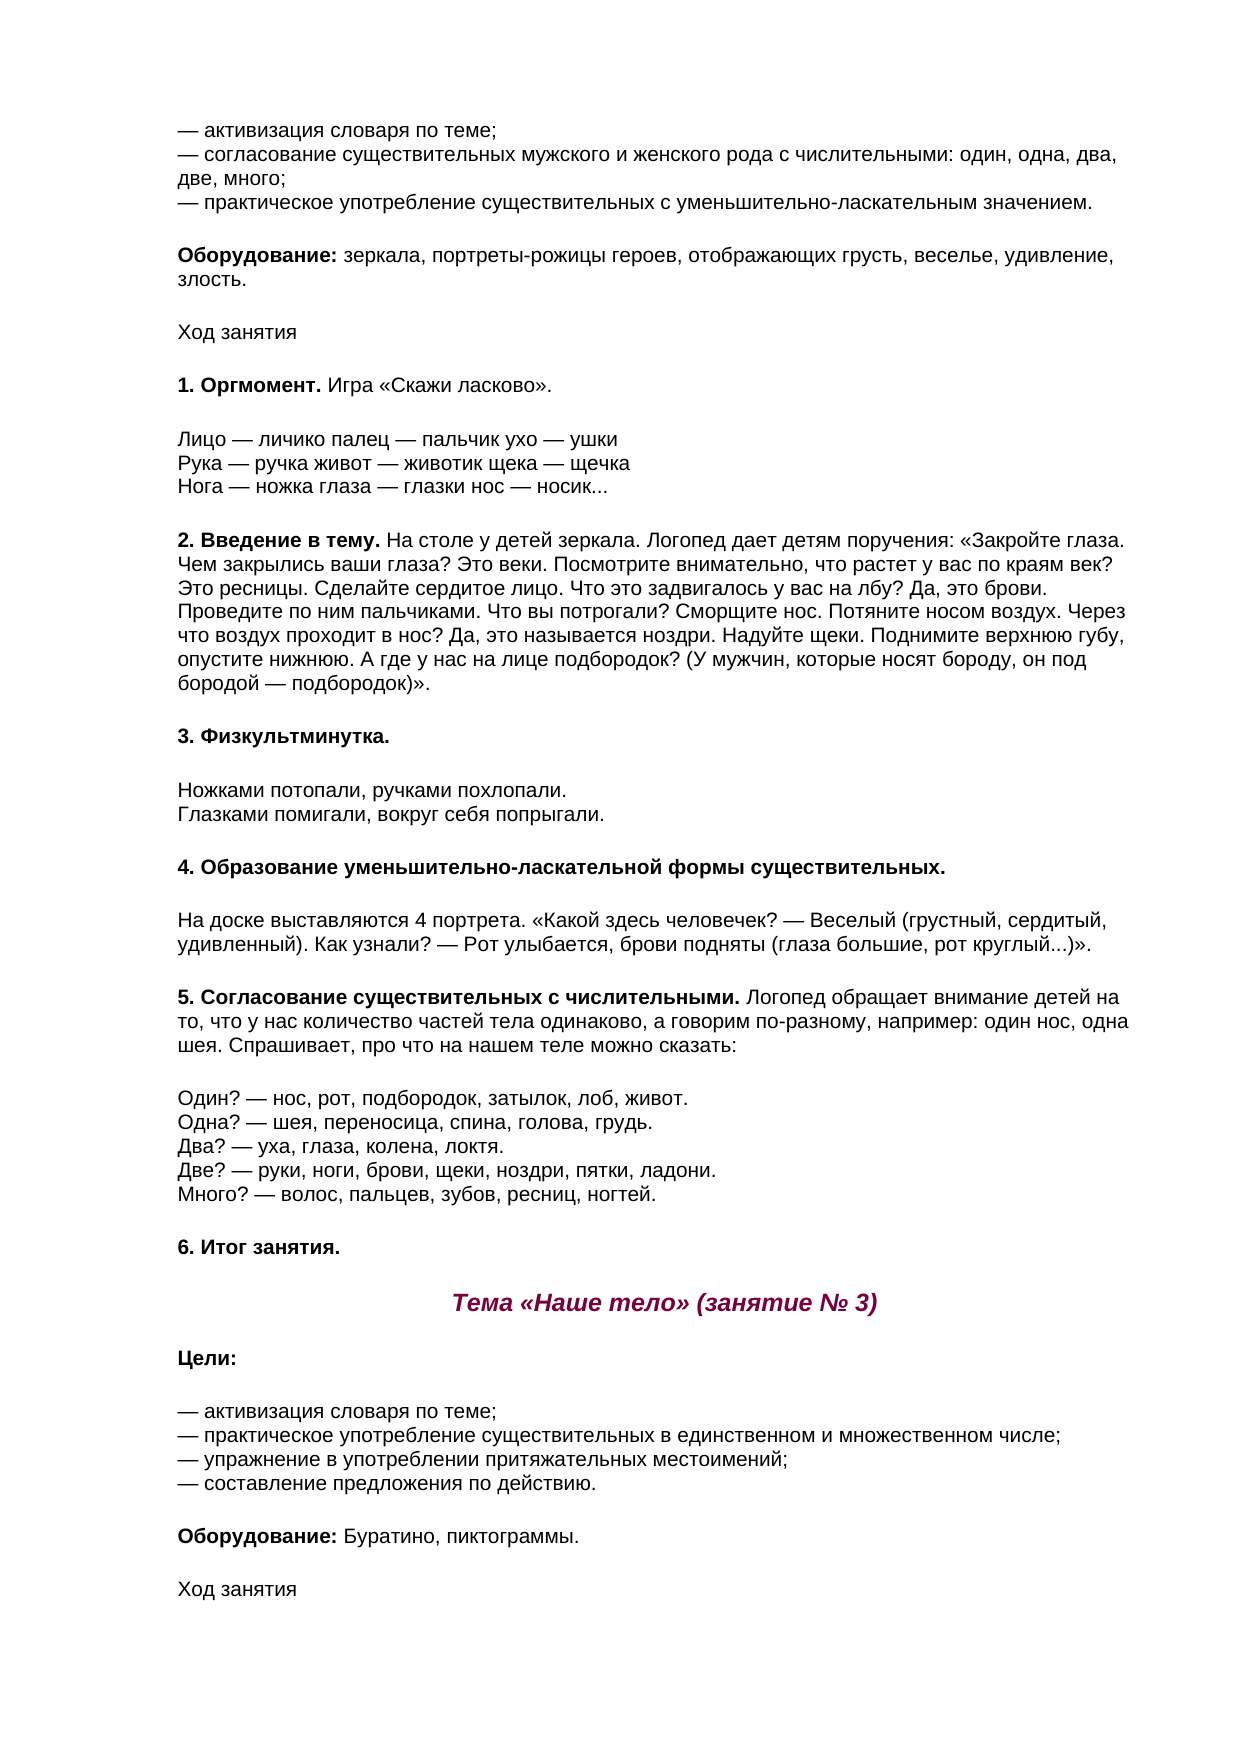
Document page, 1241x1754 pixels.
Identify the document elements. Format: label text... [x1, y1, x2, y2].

text 6. Итог занятия. [177, 1235, 1152, 1259]
text 3. Физкультминутка. [177, 724, 1152, 748]
text Оборудование: зеркала, портреты-рожицы героев, отображающих грусть, веселье, удивление, злость. [177, 243, 1152, 291]
text Один? — нос, рот, подбородок, затылок, лоб, живот. Одна? — шея, переносица, спина, голова, грудь. Два? — уха, глаза, колена, локтя. Две? — руки, ноги, брови, щеки, ноздри, пятки, ладони. Много? — волос, пальцев, зубов, ресниц, ногтей. [177, 1086, 1152, 1206]
text На доске выставляются 4 портрета. «Какой здесь человечек? — Веселый (грустный, сердитый, удивленный). Как узнали? — Рот улыбается, брови подняты (глаза большие, рот круглый...)». [177, 908, 1152, 956]
text 5. Согласование существительных с числительными. Логопед обращает внимание детей на то, что у нас количество частей тела одинаково, а говорим по-разному, например: один нос, одна шея. Спрашивает, про что на нашем теле можно сказать: [177, 985, 1152, 1057]
text Цели: [177, 1346, 1152, 1370]
text Лицо — личико палец — пальчик ухо — ушки Рука — ручка живот — животик щека — щечка Нога — ножка глаза — глазки нос — носик... [177, 426, 1152, 498]
text 1. Оргмомент. Игра «Скажи ласково». [177, 373, 1152, 397]
text Тема «Наше тело» (занятие № 3) [177, 1288, 1152, 1317]
text Ход занятия [177, 1577, 1152, 1601]
text Ножками потопали, ручками похлопали. Глазками помигали, вокруг себя попрыгали. [177, 777, 1152, 825]
text Оборудование: Буратино, пиктограммы. [177, 1524, 1152, 1548]
text 2. Введение в тему. На столе у детей зеркала. Логопед дает детям поручения: «Закройте глаза. Чем закрылись ваши глаза? Это веки. Посмотрите внимательно, что растет у вас по краям век? Это ресницы. Сделайте сердитое лицо. Что это задвигалось у вас на лбу? Да, это брови. Проведите по ним пальчиками. Что вы потрогали? Сморщите нос. Потяните носом воздух. Через что воздух проходит в нос? Да, это называется ноздри. Надуйте щеки. Поднимите верхнюю губу, опустите нижнюю. А где у нас на лице подбородок? (У мужчин, которые носят бороду, он под бородой — подбородок)». [177, 527, 1152, 695]
text Ход занятия [177, 320, 1152, 344]
text — активизация словаря по теме; — практическое употребление существительных в единственном и множественном числе; — упражнение в употреблении притяжательных местоимений; — составление предложения по действию. [177, 1399, 1152, 1495]
text — активизация словаря по теме; — согласование существительных мужского и женского рода с числительными: один, одна, два, две, много; — практическое употребление существительных с уменьшительно-ласкательным значением. [177, 118, 1152, 214]
text 4. Образование уменьшительно-ласкательной формы существительных. [177, 854, 1152, 878]
